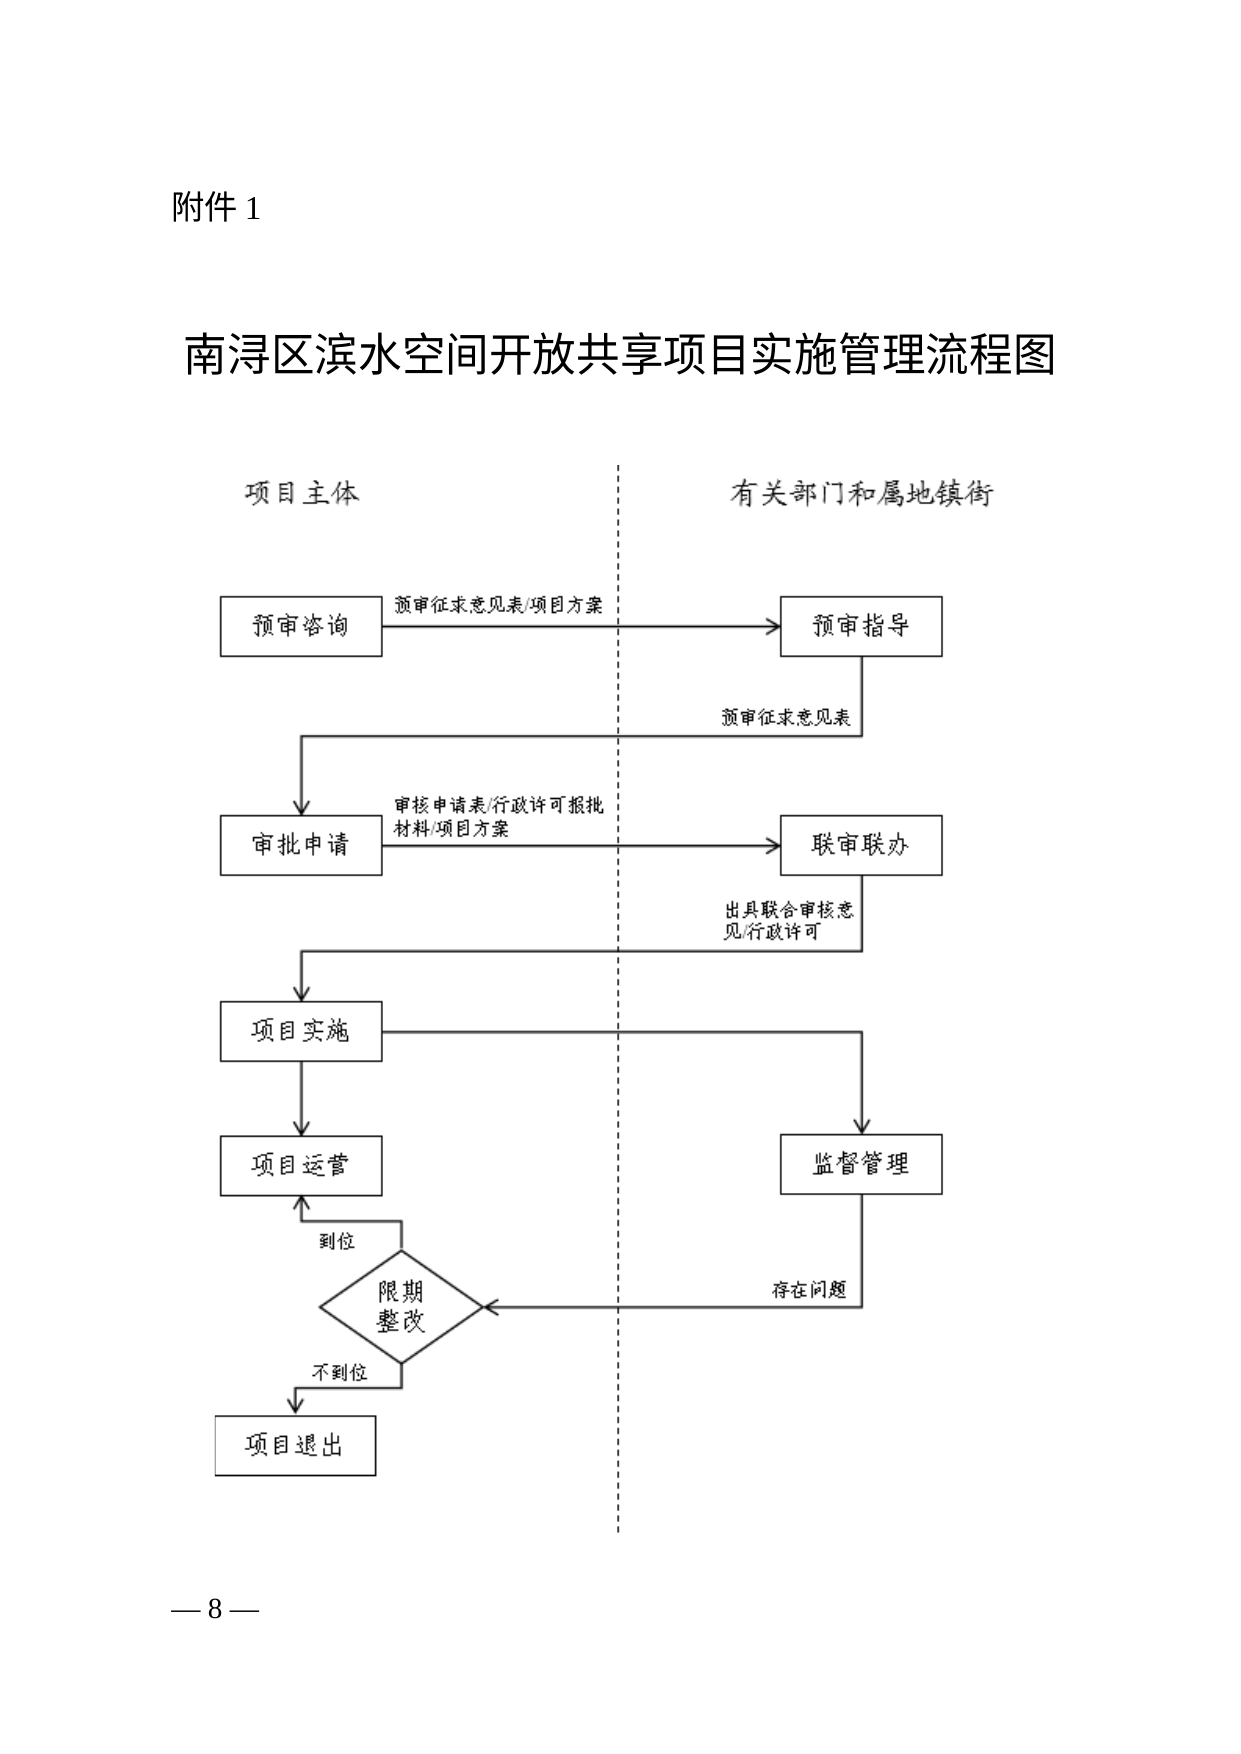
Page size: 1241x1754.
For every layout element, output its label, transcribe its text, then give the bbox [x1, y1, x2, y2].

text 南浔区滨水空间开放共享项目实施管理流程图 [171, 303, 1069, 400]
picture [214, 465, 1026, 1536]
subtitle 附件1 [171, 173, 1069, 238]
